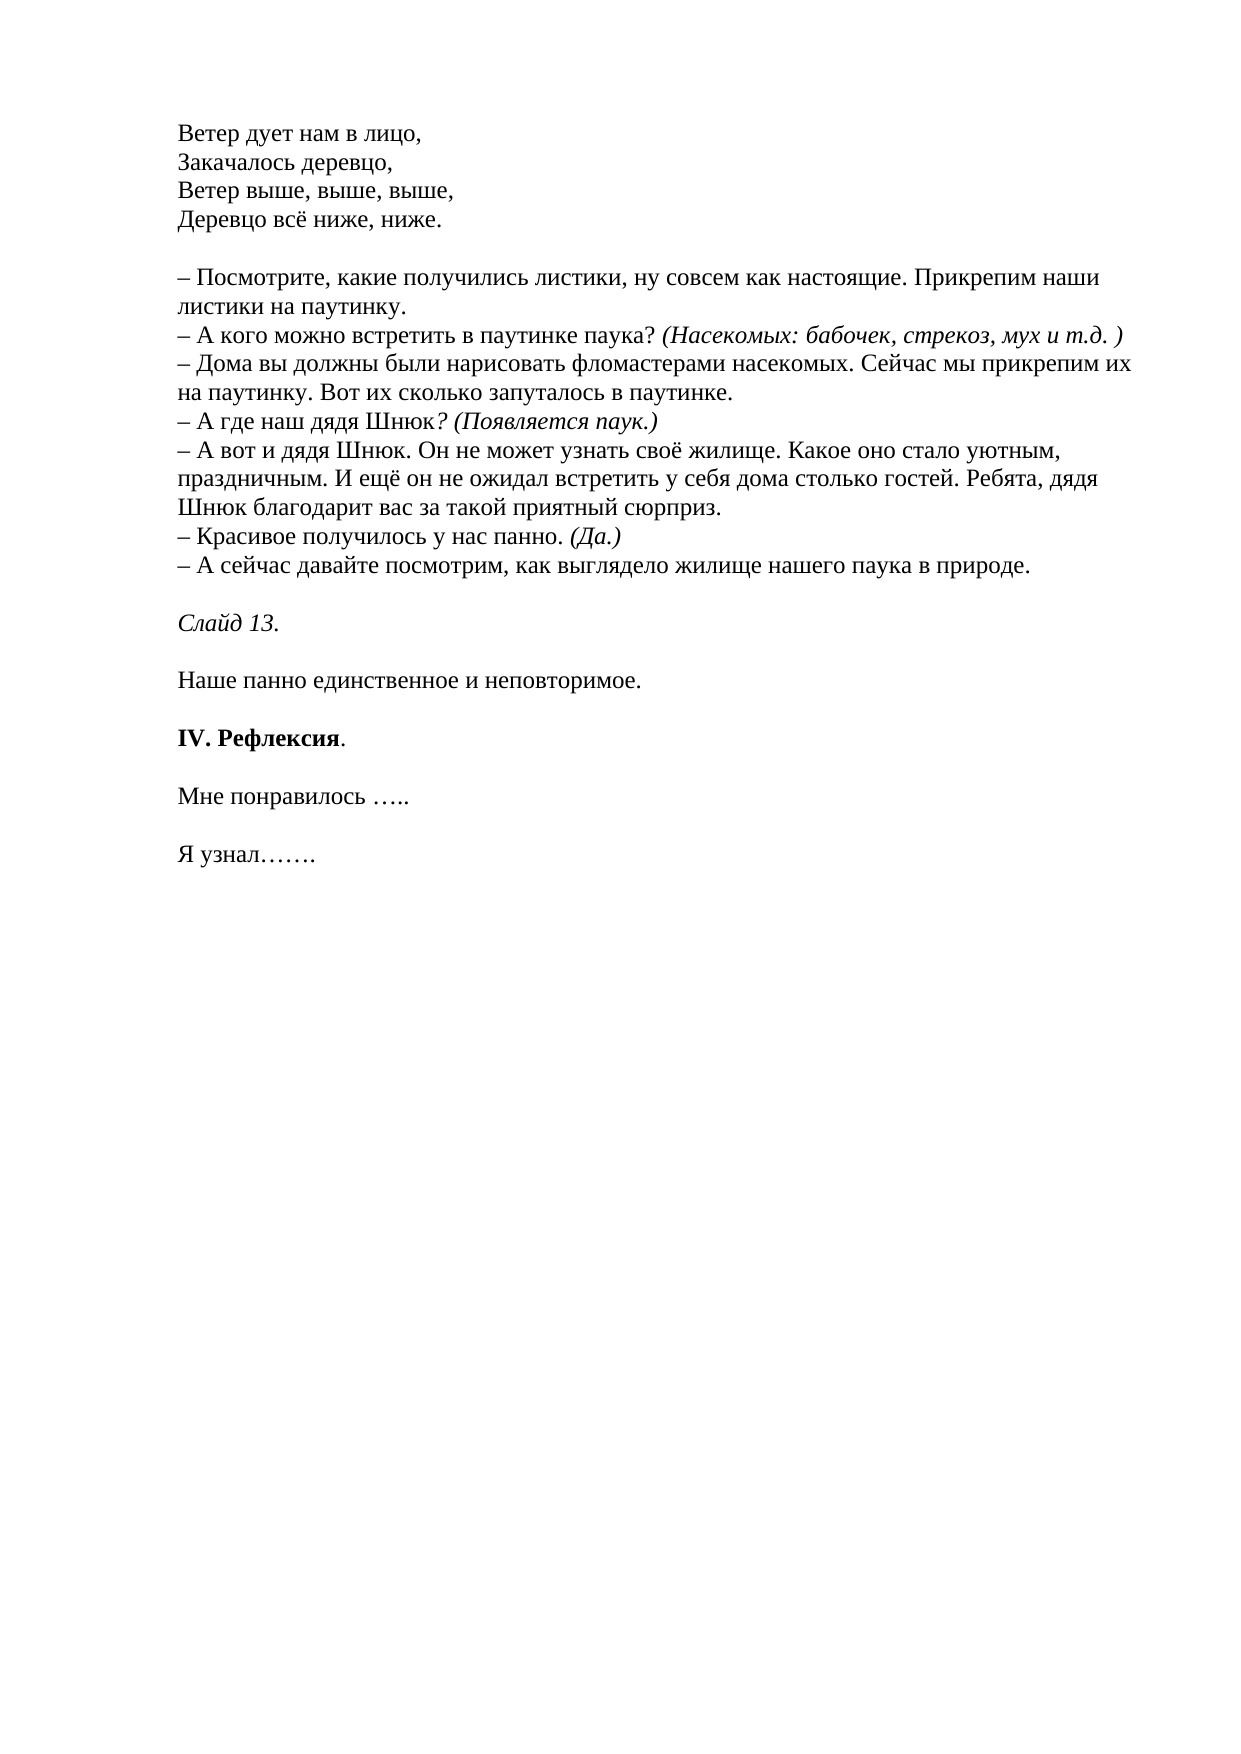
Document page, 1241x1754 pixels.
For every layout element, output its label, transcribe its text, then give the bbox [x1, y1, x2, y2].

text Мне понравилось ….. [177, 781, 1152, 810]
text – Посмотрите, какие получились листики, ну совсем как настоящие. Прикрепим наши листики на паутинку. – А кого можно встретить в паутинке паука? (Насекомых: бабочек, стрекоз, мух и т.д. ) – Дома вы должны были нарисовать фломастерами насекомых. Сейчас мы прикрепим их на паутинку. Вот их сколько запуталось в паутинке. – А где наш дядя Шнюк? (Появляется паук.) – А вот и дядя Шнюк. Он не может узнать своё жилище. Какое оно стало уютным, праздничным. И ещё он не ожидал встретить у себя дома столько гостей. Ребята, дядя Шнюк благодарит вас за такой приятный сюрприз. – Красивое получилось у нас панно. (Да.) – А сейчас давайте посмотрим, как выглядело жилище нашего паука в природе. [177, 262, 1152, 578]
text Слайд 13. [177, 608, 1152, 636]
text Наше панно единственное и неповторимое. [177, 666, 1152, 694]
text Я узнал……. [177, 839, 1152, 868]
text Ветер дует нам в лицо, Закачалось деревцо, Ветер выше, выше, выше, Деревцо всё ниже, ниже. [177, 118, 1152, 233]
text IV. Рефлексия. [177, 723, 1152, 752]
